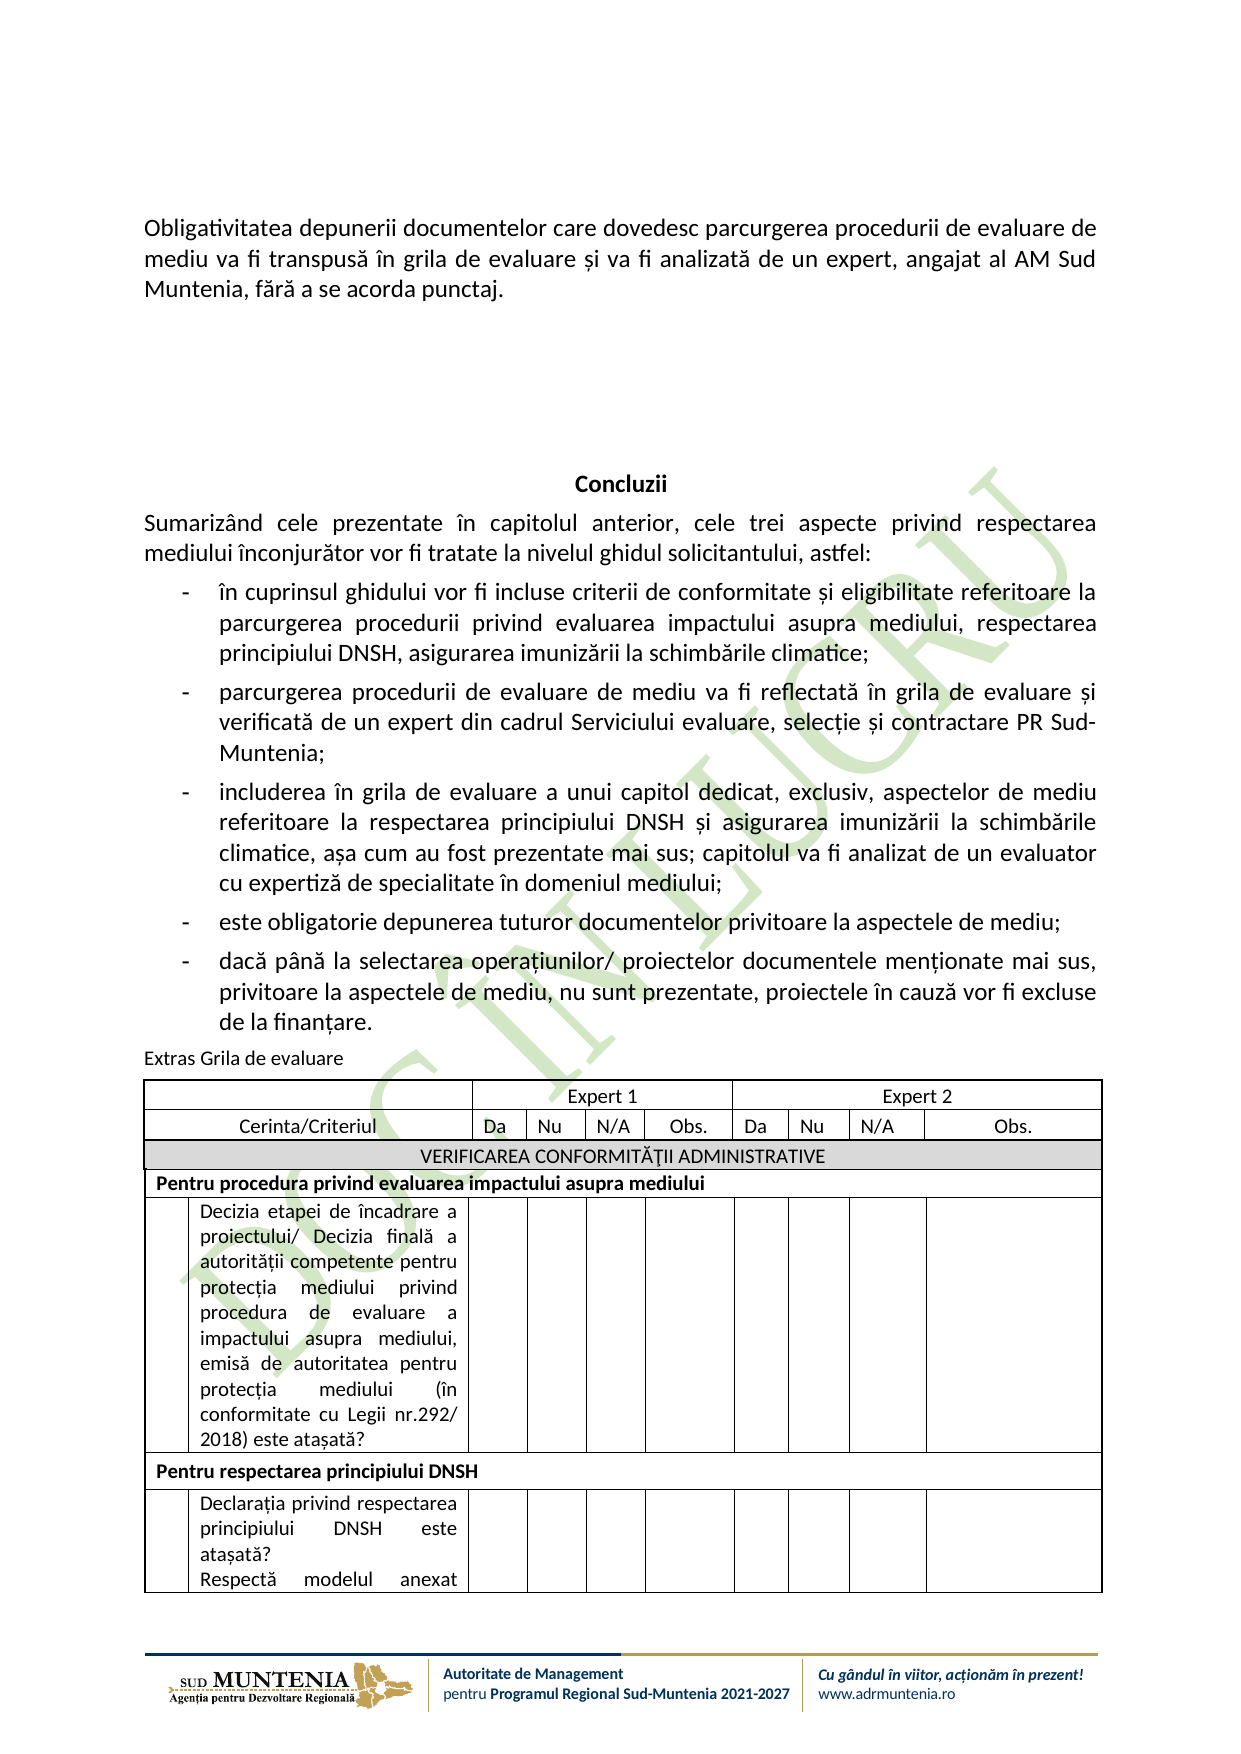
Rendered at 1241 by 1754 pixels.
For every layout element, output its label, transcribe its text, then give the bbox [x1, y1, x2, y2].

list includerea în grila de evaluare a unui capitol dedicat, exclusiv, aspectelor de mediu referitoare la respectarea principiului DNSH și asigurarea imunizării la schimbările climatice, așa cum au fost prezentate mai sus; capitolul va fi analizat de un evaluator cu expertiză de specialitate în domeniul mediului; [181, 776, 1098, 898]
table_cell Obs. [925, 1110, 1101, 1139]
list în cuprinsul ghidului vor fi incluse criterii de conformitate și eligibilitate referitoare la parcurgerea procedurii privind evaluarea impactului asupra mediului, respectarea principiului DNSH, asigurarea imunizării la schimbările climatice; [181, 576, 1098, 668]
table_cell [146, 1198, 188, 1452]
table_cell [587, 1198, 645, 1452]
table_cell [646, 1490, 734, 1592]
table_cell [646, 1198, 734, 1452]
table_header [145, 1081, 472, 1109]
list dacă până la selectarea operațiunilor/ proiectelor documentele menționate mai sus, privitoare la aspectele de mediu, nu sunt prezentate, proiectele în cauză vor fi excluse de la finanțare. [181, 945, 1098, 1037]
table_cell N/A [586, 1110, 644, 1139]
table_cell [587, 1490, 645, 1592]
table_cell Nu [789, 1110, 849, 1139]
table_cell [469, 1198, 527, 1452]
list parcurgerea procedurii de evaluare de mediu va fi reflectată în grila de evaluare și verificată de un expert din cadrul Serviciului evaluare, selecție și contractare PR Sud-Muntenia; [181, 676, 1098, 768]
text Obligativitatea depunerii documentelor care dovedesc parcurgerea procedurii de evaluare de mediu va fi transpusă în grila de evaluare și va fi analizată de un expert, angajat al AM Sud Muntenia, fără a se acorda punctaj. [144, 213, 1098, 304]
table_cell [735, 1490, 788, 1592]
text Concluzii [144, 468, 1098, 498]
table_cell [789, 1490, 849, 1592]
table_cell [850, 1198, 926, 1452]
table_cell Pentru procedura privind evaluarea impactului asupra mediului [146, 1170, 1101, 1197]
text Extras Grila de evaluare [144, 1045, 1098, 1071]
table_cell [528, 1198, 586, 1452]
table_header Expert 2 [733, 1081, 1101, 1109]
table_cell [146, 1490, 188, 1592]
table_cell Cerinta/Criteriul [145, 1110, 472, 1139]
table_cell [850, 1490, 926, 1592]
table_cell Da [733, 1110, 788, 1139]
table_cell [927, 1490, 1101, 1592]
table_cell Obs. [645, 1110, 732, 1139]
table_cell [189, 1490, 468, 1592]
table_cell N/A [850, 1110, 924, 1139]
table_header Expert 1 [473, 1081, 732, 1109]
table_cell [789, 1198, 849, 1452]
table_cell [735, 1198, 788, 1452]
table_cell Decizia etapei de încadrare a proiectului/ Decizia finală a autorității competente pentru protecția mediului privind procedura de evaluare a impactului asupra mediului, emisă de autoritatea pentru protecția mediului (în conformitate cu Legii nr.292/ 2018) este atașată? [189, 1198, 468, 1452]
table_cell Nu [527, 1110, 585, 1139]
list este obligatorie depunerea tuturor documentelor privitoare la aspectele de mediu; [181, 906, 1098, 937]
table_cell Da [473, 1110, 526, 1139]
table_cell [927, 1198, 1101, 1452]
table_cell VERIFICAREA CONFORMITĂŢII ADMINISTRATIVE [145, 1141, 1101, 1169]
table_cell [469, 1490, 527, 1592]
table_cell Pentru respectarea principiului DNSH [146, 1453, 1101, 1489]
text Sumarizând cele prezentate în capitolul anterior, cele trei aspecte privind respectarea mediului înconjurător vor fi tratate la nivelul ghidul solicitantului, astfel: [144, 507, 1098, 568]
table_cell [528, 1490, 586, 1592]
